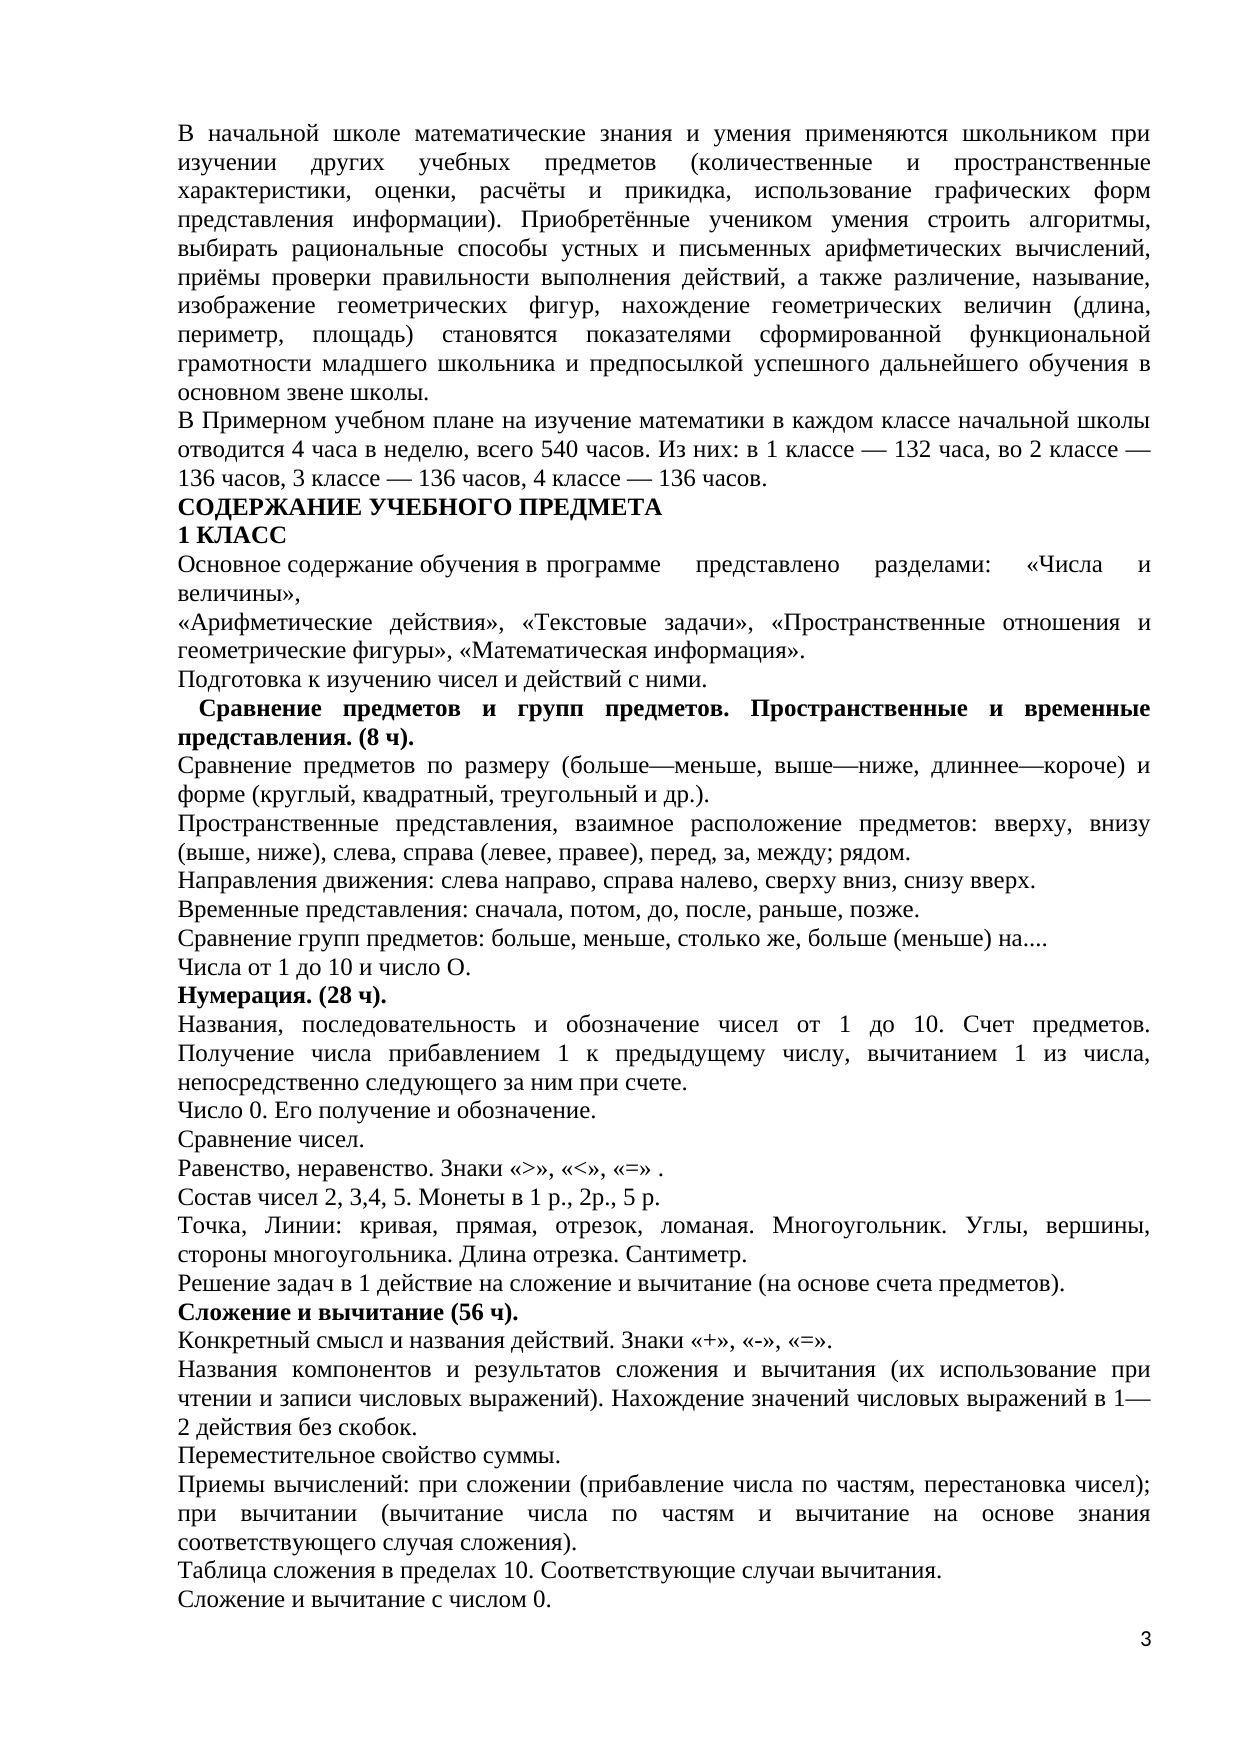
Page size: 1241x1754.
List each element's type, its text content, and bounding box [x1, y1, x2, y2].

text Пространственные представления, взаимное расположение предметов: вверху, внизу (выше, ниже), слева, справа (левее, правее), перед, за, между; рядом. [177, 808, 1152, 866]
text Названия, последовательность и обозначение чисел от 1 до 10. Счет предметов. Получение числа прибавлением 1 к предыдущему числу, вычитанием 1 из числа, непосредственно следующего за ним при счете. [177, 1009, 1152, 1096]
text Сравнение чисел. [177, 1124, 1152, 1153]
text Направления движения: слева направо, справа налево, сверху вниз, снизу вверх. [177, 866, 1152, 894]
text Названия компонентов и результатов сложения и вычитания (их использование при чтении и записи числовых выражений). Нахождение значений числовых выражений в 1—2 действия без скобок. [177, 1354, 1152, 1441]
text Конкретный смысл и названия действий. Знаки «+», «-», «=». [177, 1326, 1152, 1354]
text Решение задач в 1 действие на сложение и вычитание (на основе счета предметов). [177, 1268, 1152, 1297]
text Числа от 1 до 10 и число О. [177, 952, 1152, 981]
text 1 КЛАСС [177, 521, 1152, 549]
text Сложение и вычитание (56 ч). [177, 1297, 1152, 1326]
text Сравнение групп предметов: больше, меньше, столько же, больше (меньше) на.... [177, 923, 1152, 952]
text Сложение и вычитание с числом 0. [177, 1584, 1152, 1613]
text Таблица сложения в пределах 10. Соответствующие случаи вычитания. [177, 1556, 1152, 1584]
text Временные представления: сначала, потом, до, после, раньше, позже. [177, 894, 1152, 923]
text Нумерация. (28 ч). [177, 981, 1152, 1009]
text В начальной школе математические знания и умения применяются школьником при изучении других учебных предметов (количественные и пространственные характеристики, оценки, расчёты и прикидка, использование графических форм представления информации). Приобретённые учеником умения строить алгоритмы, выбирать рациональные способы устных и письменных арифметических вычислений, приёмы проверки правильности выполнения действий, а также различение, называние, изображение геометрических фигур, нахождение геометрических величин (длина, периметр, площадь) становятся показателями сформированной функциональной грамотности младшего школьника и предпосылкой успешного дальнейшего обучения в основном звене школы. [177, 118, 1152, 406]
text Состав чисел 2, 3,4, 5. Монеты в 1 р., 2р., 5 р. [177, 1182, 1152, 1211]
text Основное содержание обучения в программе представлено разделами: «Числа и величины», [177, 549, 1152, 607]
text Точка, Линии: кривая, прямая, отрезок, ломаная. Многоугольник. Углы, вершины, стороны многоугольника. Длина отрезка. Сантиметр. [177, 1211, 1152, 1268]
text Сравнение предметов по размеру (больше—меньше, выше—ниже, длиннее—короче) и форме (круглый, квадратный, треугольный и др.). [177, 751, 1152, 808]
text В Примерном учебном плане на изучение математики в каждом классе начальной школы отводится 4 часа в неделю, всего 540 часов. Из них: в 1 классе — 132 часа, во 2 классе — 136 часов, 3 классе — 136 часов, 4 классе — 136 часов. [177, 406, 1152, 492]
text Подготовка к изучению чисел и действий с ними. [177, 664, 1152, 693]
text СОДЕРЖАНИЕ УЧЕБНОГО ПРЕДМЕТА [177, 492, 1152, 521]
text Приемы вычислений: при сложении (прибавление числа по частям, перестановка чисел); при вычитании (вычитание числа по частям и вычитание на основе знания соответствующего случая сложения). [177, 1469, 1152, 1556]
text Число 0. Его получение и обозначение. [177, 1096, 1152, 1124]
text «Арифметические действия», «Текстовые задачи», «Пространственные отношения и геометрические фигуры», «Математическая информация». [177, 607, 1152, 664]
text Сравнение предметов и групп предметов. Пространственные и временные представления. (8 ч). [177, 693, 1152, 751]
text Переместительное свойство суммы. [177, 1441, 1152, 1469]
text Равенство, неравенство. Знаки «>», «<», «=» . [177, 1153, 1152, 1182]
